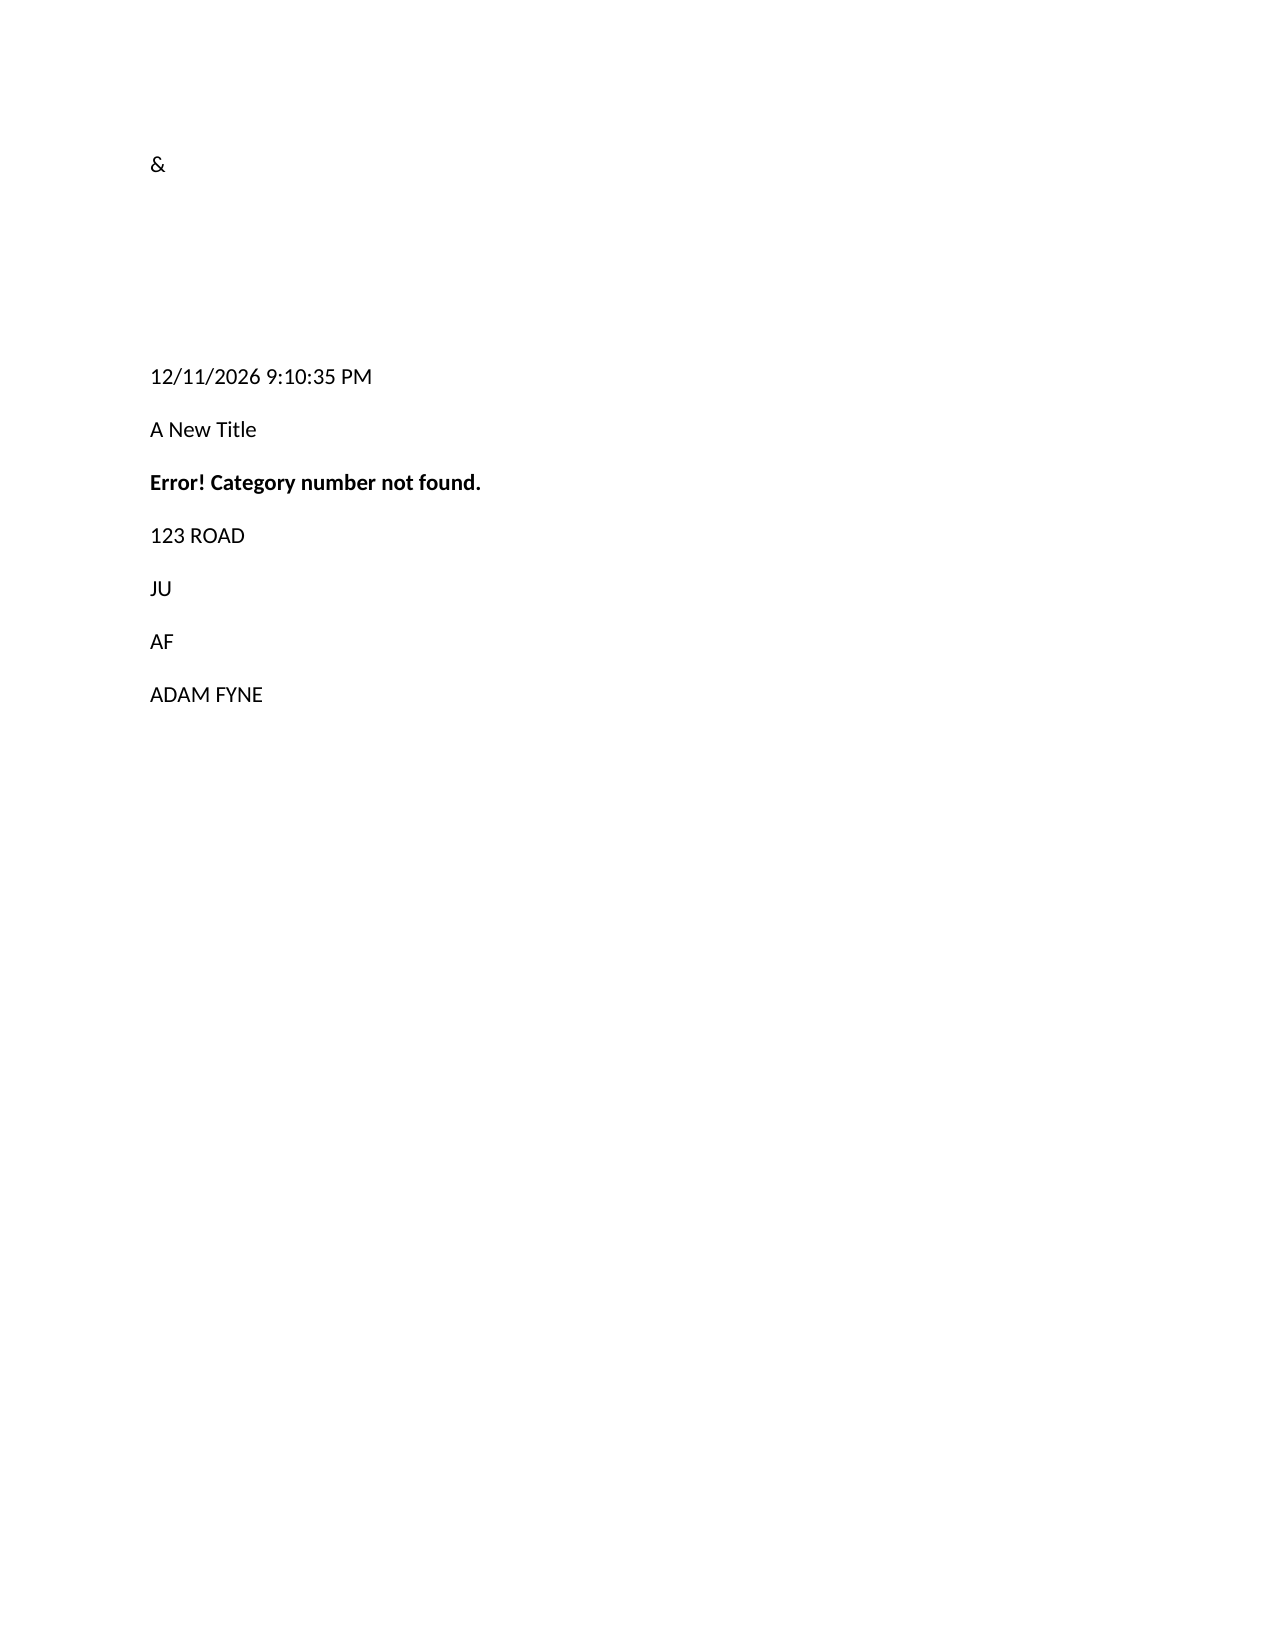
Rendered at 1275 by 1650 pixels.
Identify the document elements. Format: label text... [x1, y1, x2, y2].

text 13/01/2025 10:05:07 AM [150, 362, 1125, 390]
text A New Title [150, 415, 1125, 443]
text Error! Category number not found. [150, 468, 1125, 496]
text JU [150, 574, 1125, 602]
text AF [150, 627, 1125, 655]
text ADAM FYNE [150, 680, 1125, 708]
text 123 ROAD [150, 521, 1125, 549]
